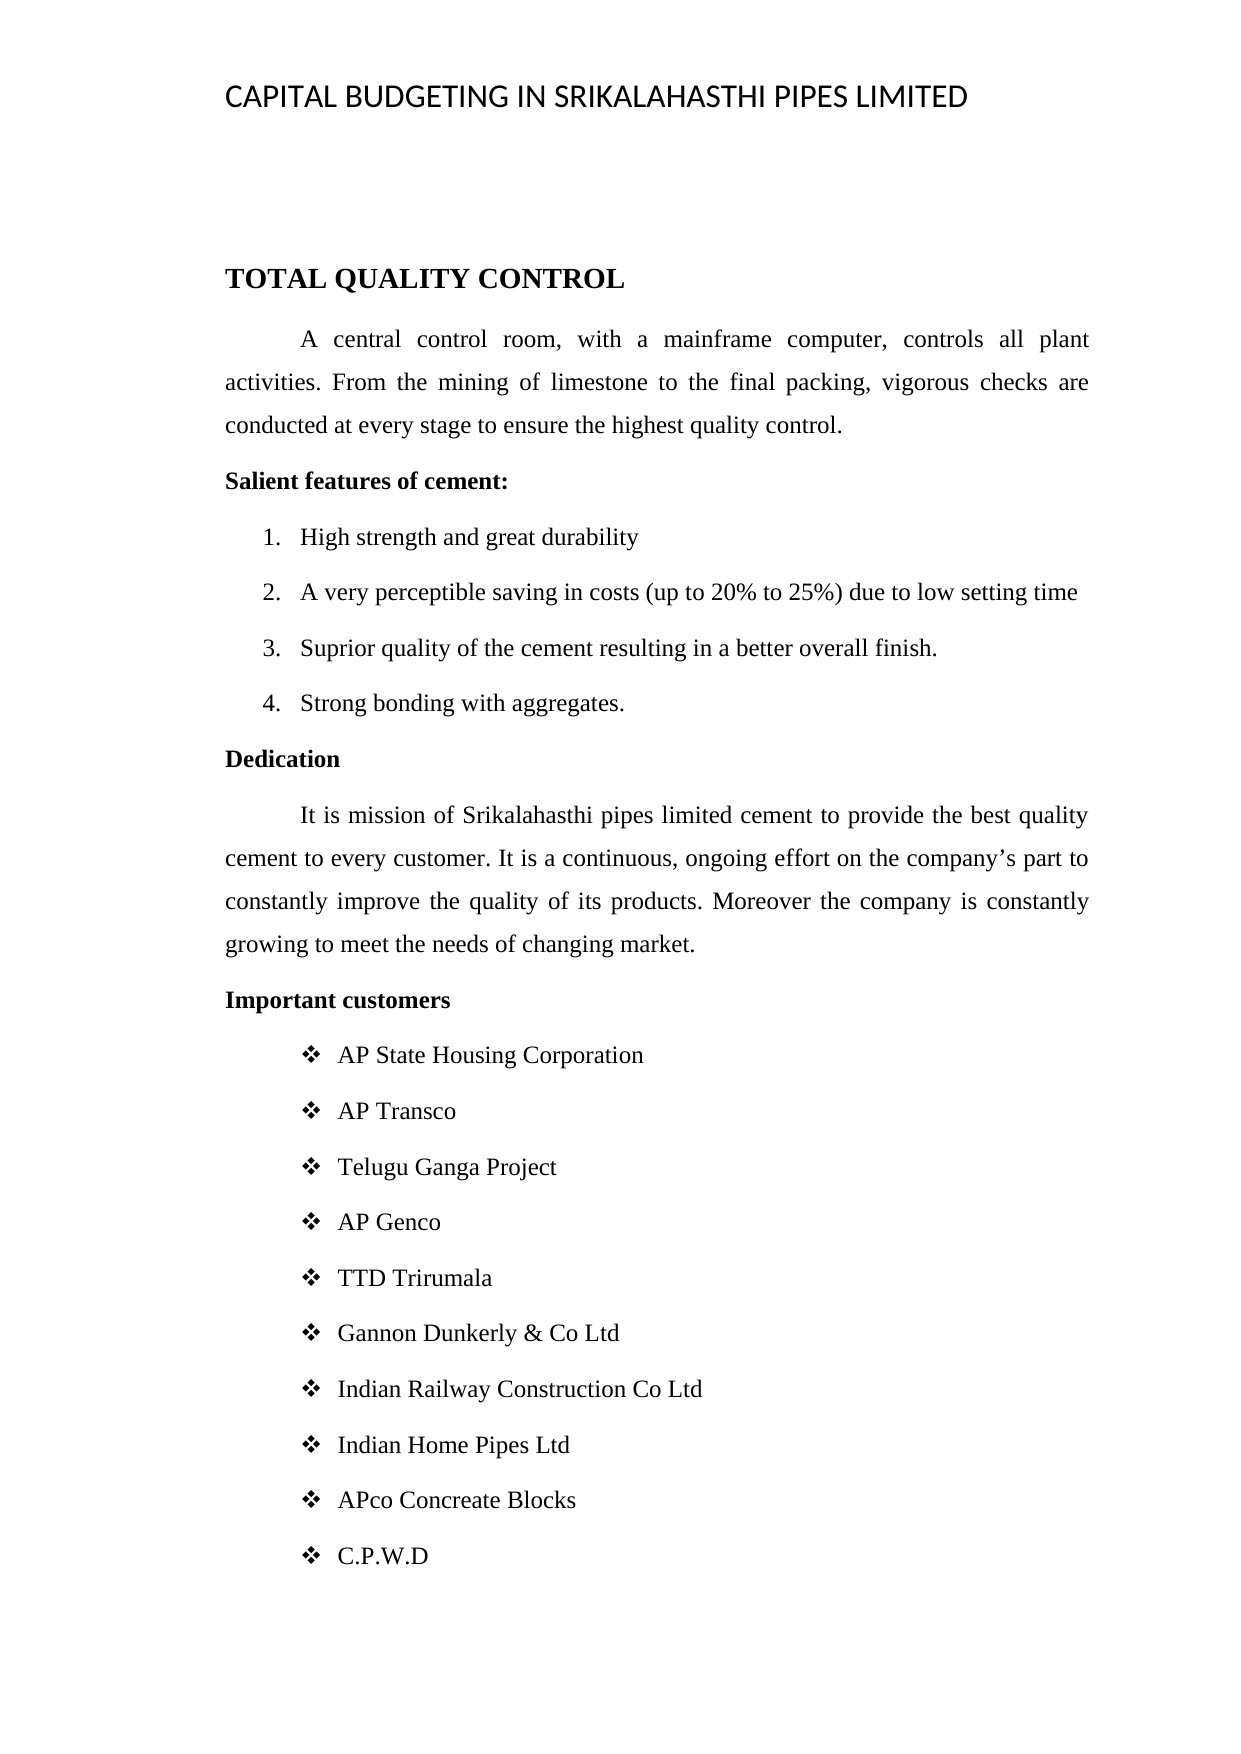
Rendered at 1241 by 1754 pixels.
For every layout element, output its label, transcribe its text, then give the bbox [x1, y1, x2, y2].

text A central control room, with a mainframe computer, controls all plant activities. From the mining of limestone to the final packing, vigorous checks are conducted at every stage to ensure the highest quality control. [225, 324, 1090, 439]
list AP Transco [300, 1096, 1090, 1125]
list AP State Housing Corporation [300, 1040, 1090, 1069]
text It is mission of Srikalahasthi pipes limited cement to provide the best quality cement to every customer. It is a continuous, ongoing effort on the company’s part to constantly improve the quality of its products. Moreover the company is constantly growing to meet the needs of changing market. [225, 800, 1090, 958]
list Suprior quality of the cement resulting in a better overall finish. [262, 633, 1090, 662]
list Indian Railway Construction Co Ltd [300, 1374, 1090, 1403]
list Strong bonding with aggregates. [262, 688, 1090, 717]
text Important customers [225, 985, 1090, 1013]
list Gannon Dunkerly & Co Ltd [300, 1318, 1090, 1347]
list TTD Trirumala [300, 1263, 1090, 1292]
list A very perceptible saving in costs (up to 20% to 25%) due to low setting time [262, 577, 1090, 606]
text Salient features of cement: [225, 466, 1090, 495]
list Telugu Ganga Project [300, 1152, 1090, 1180]
list C.P.W.D [300, 1541, 1090, 1570]
list High strength and great durability [262, 522, 1090, 550]
text TOTAL QUALITY CONTROL [225, 261, 1090, 295]
list Indian Home Pipes Ltd [300, 1430, 1090, 1458]
list APco Concreate Blocks [300, 1485, 1090, 1514]
text Dedication [225, 744, 1090, 773]
list AP Genco [300, 1207, 1090, 1236]
